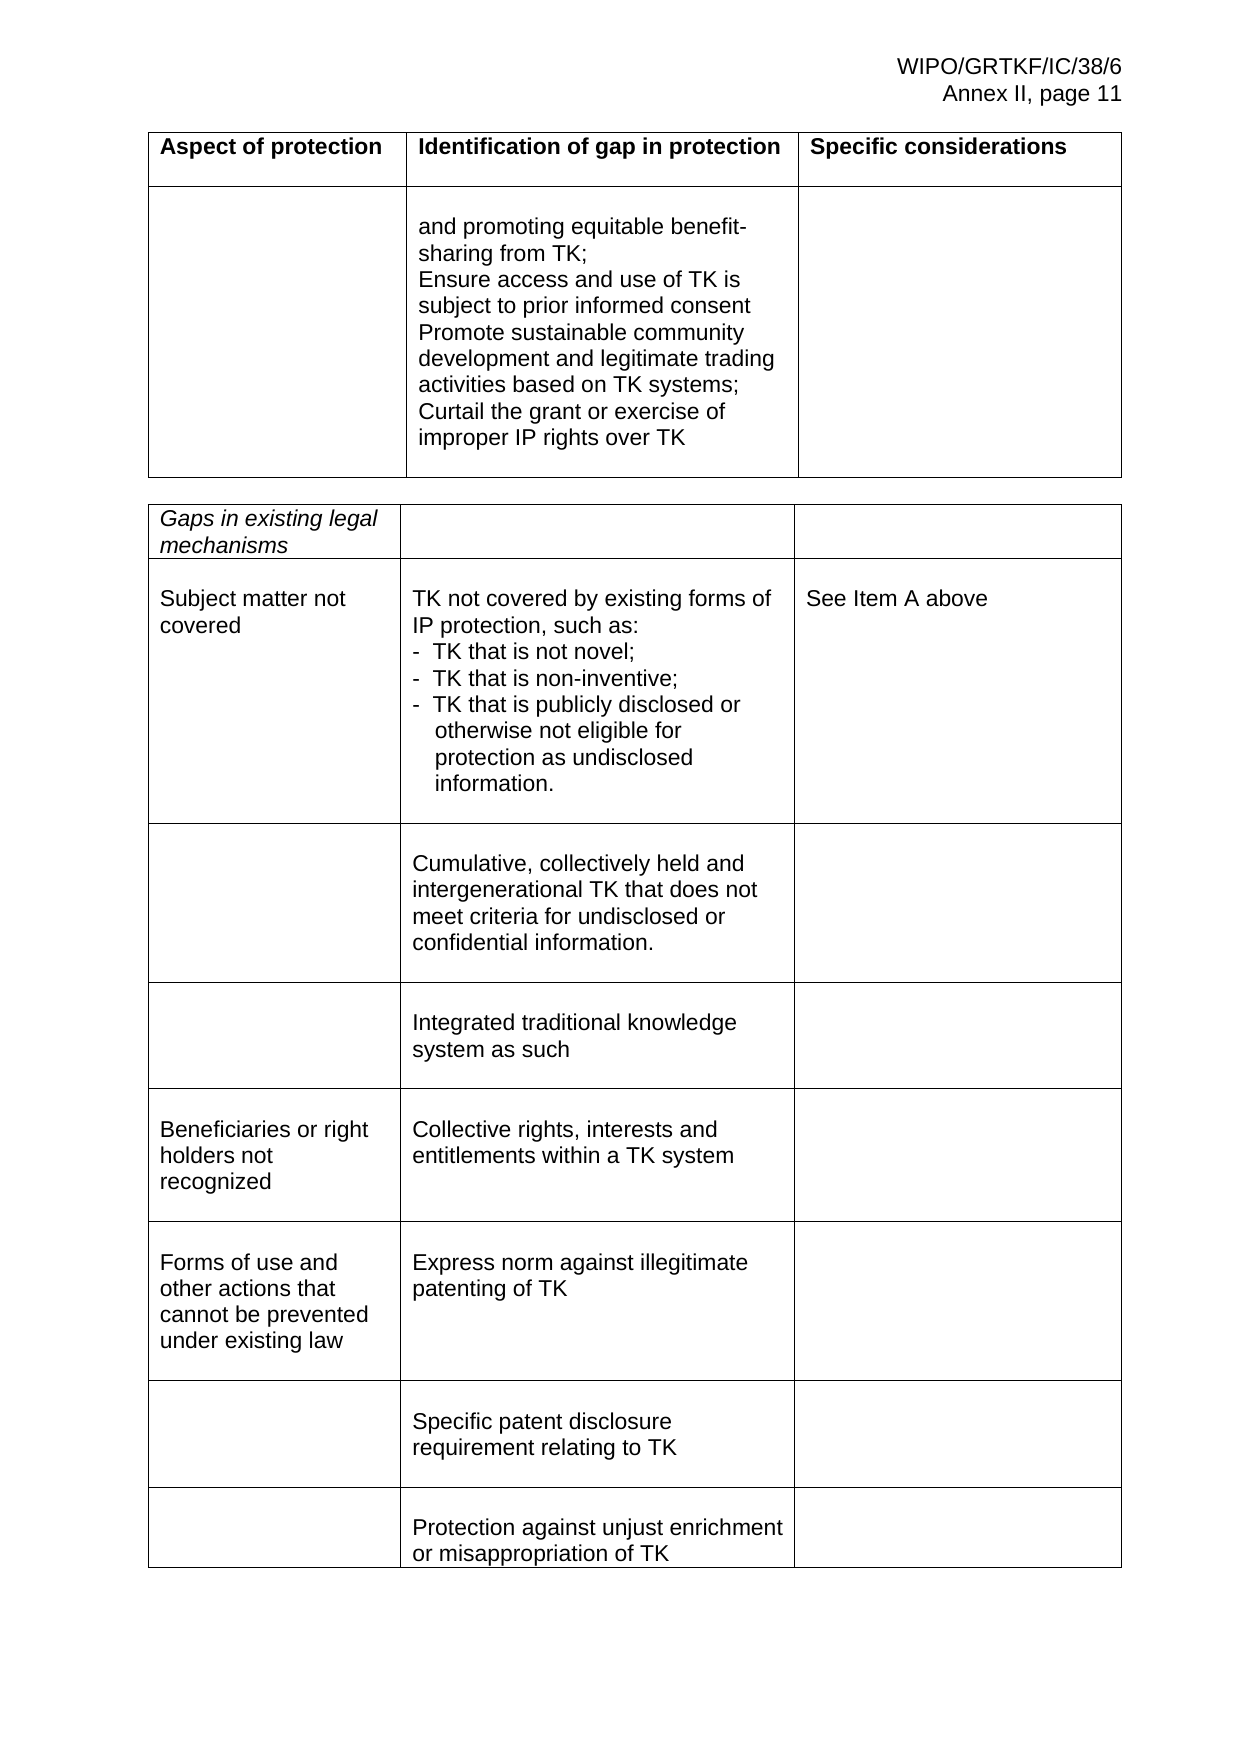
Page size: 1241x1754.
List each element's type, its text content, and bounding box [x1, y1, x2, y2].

table_cell [795, 1222, 1121, 1380]
table_cell TK not covered by existing forms of IP protection, such as: - TK that is not novel; - TK that is non-inventive; - TK that is publicly disclosed or otherwise not eligible for protection as undisclosed information. [401, 559, 794, 823]
table_header Specific considerations [799, 133, 1121, 186]
table_cell [149, 983, 400, 1088]
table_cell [407, 187, 798, 477]
table_cell Subject matter not covered [149, 559, 400, 823]
table_header [795, 505, 1121, 558]
table_header [401, 505, 794, 558]
table_cell [149, 1488, 400, 1567]
table_cell Protection against unjust enrichment or misappropriation of TK [401, 1488, 794, 1567]
table_header Identification of gap in protection [407, 133, 798, 186]
table_cell [799, 187, 1121, 477]
table_cell [149, 824, 400, 982]
table_cell [795, 1089, 1121, 1221]
table_cell [795, 983, 1121, 1088]
table_header Gaps in existing legal mechanisms [149, 505, 400, 558]
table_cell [149, 187, 406, 477]
table_cell [795, 1381, 1121, 1487]
table_cell Express norm against illegitimate patenting of TK [401, 1222, 794, 1380]
table_cell Forms of use and other actions that cannot be prevented under existing law [149, 1222, 400, 1380]
table_cell See Item A above [795, 559, 1121, 823]
table_cell Collective rights, interests and entitlements within a TK system [401, 1089, 794, 1221]
table_cell Cumulative, collectively held and intergenerational TK that does not meet criteria for undisclosed or confidential information. [401, 824, 794, 982]
table_cell Integrated traditional knowledge system as such [401, 983, 794, 1088]
table_cell [795, 824, 1121, 982]
table_cell [149, 1381, 400, 1487]
table_cell Beneficiaries or right holders not recognized [149, 1089, 400, 1221]
table_cell [795, 1488, 1121, 1567]
table_cell Specific patent disclosure requirement relating to TK [401, 1381, 794, 1487]
table_header Aspect of protection [149, 133, 406, 186]
